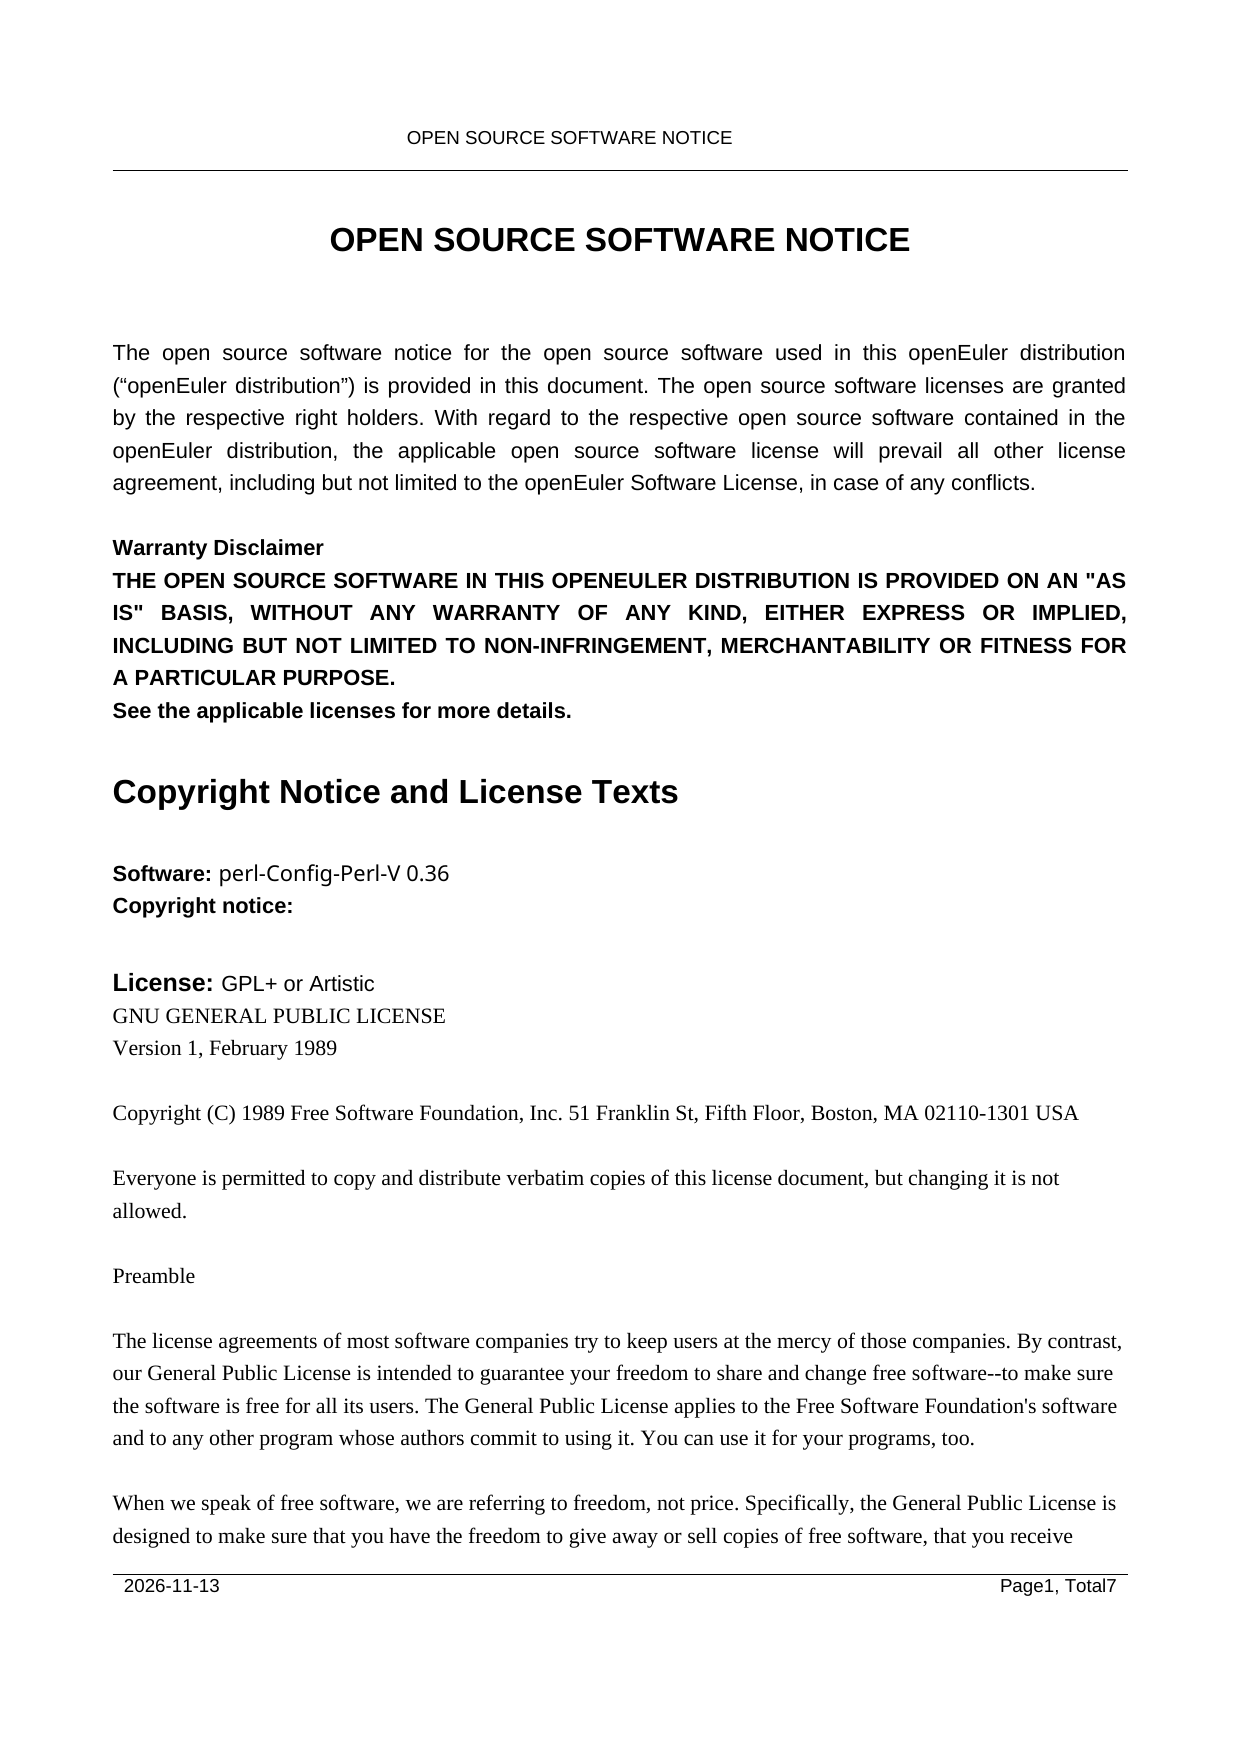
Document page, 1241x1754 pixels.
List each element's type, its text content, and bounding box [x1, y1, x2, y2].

text Copyright notice: [112, 889, 1128, 921]
title Software: perl-Config-Perl-V 0.36 [112, 856, 1128, 889]
text The open source software notice for the open source software used in this openEuler distribution (“openEuler distribution”) is provided in this document. The open source software licenses are granted by the respective right holders. With regard to the respective open source software contained in the openEuler distribution, the applicable open source software license will prevail all other license agreement, including but not limited to the openEuler Software License, in case of any conflicts. [112, 336, 1128, 499]
text License: GPL+ or Artistic [112, 966, 1128, 999]
text OPEN SOURCE SOFTWARE NOTICE [112, 206, 1128, 271]
text Warranty Disclaimer [112, 531, 1128, 564]
text Copyright Notice and License Texts [112, 759, 1128, 824]
text THE OPEN SOURCE SOFTWARE IN THIS OPENEULER DISTRIBUTION IS PROVIDED ON AN "AS IS" BASIS, WITHOUT ANY WARRANTY OF ANY KIND, EITHER EXPRESS OR IMPLIED, INCLUDING BUT NOT LIMITED TO NON-INFRINGEMENT, MERCHANTABILITY OR FITNESS FOR A PARTICULAR PURPOSE. See the applicable licenses for more details. [112, 564, 1128, 726]
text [112, 999, 1128, 1551]
